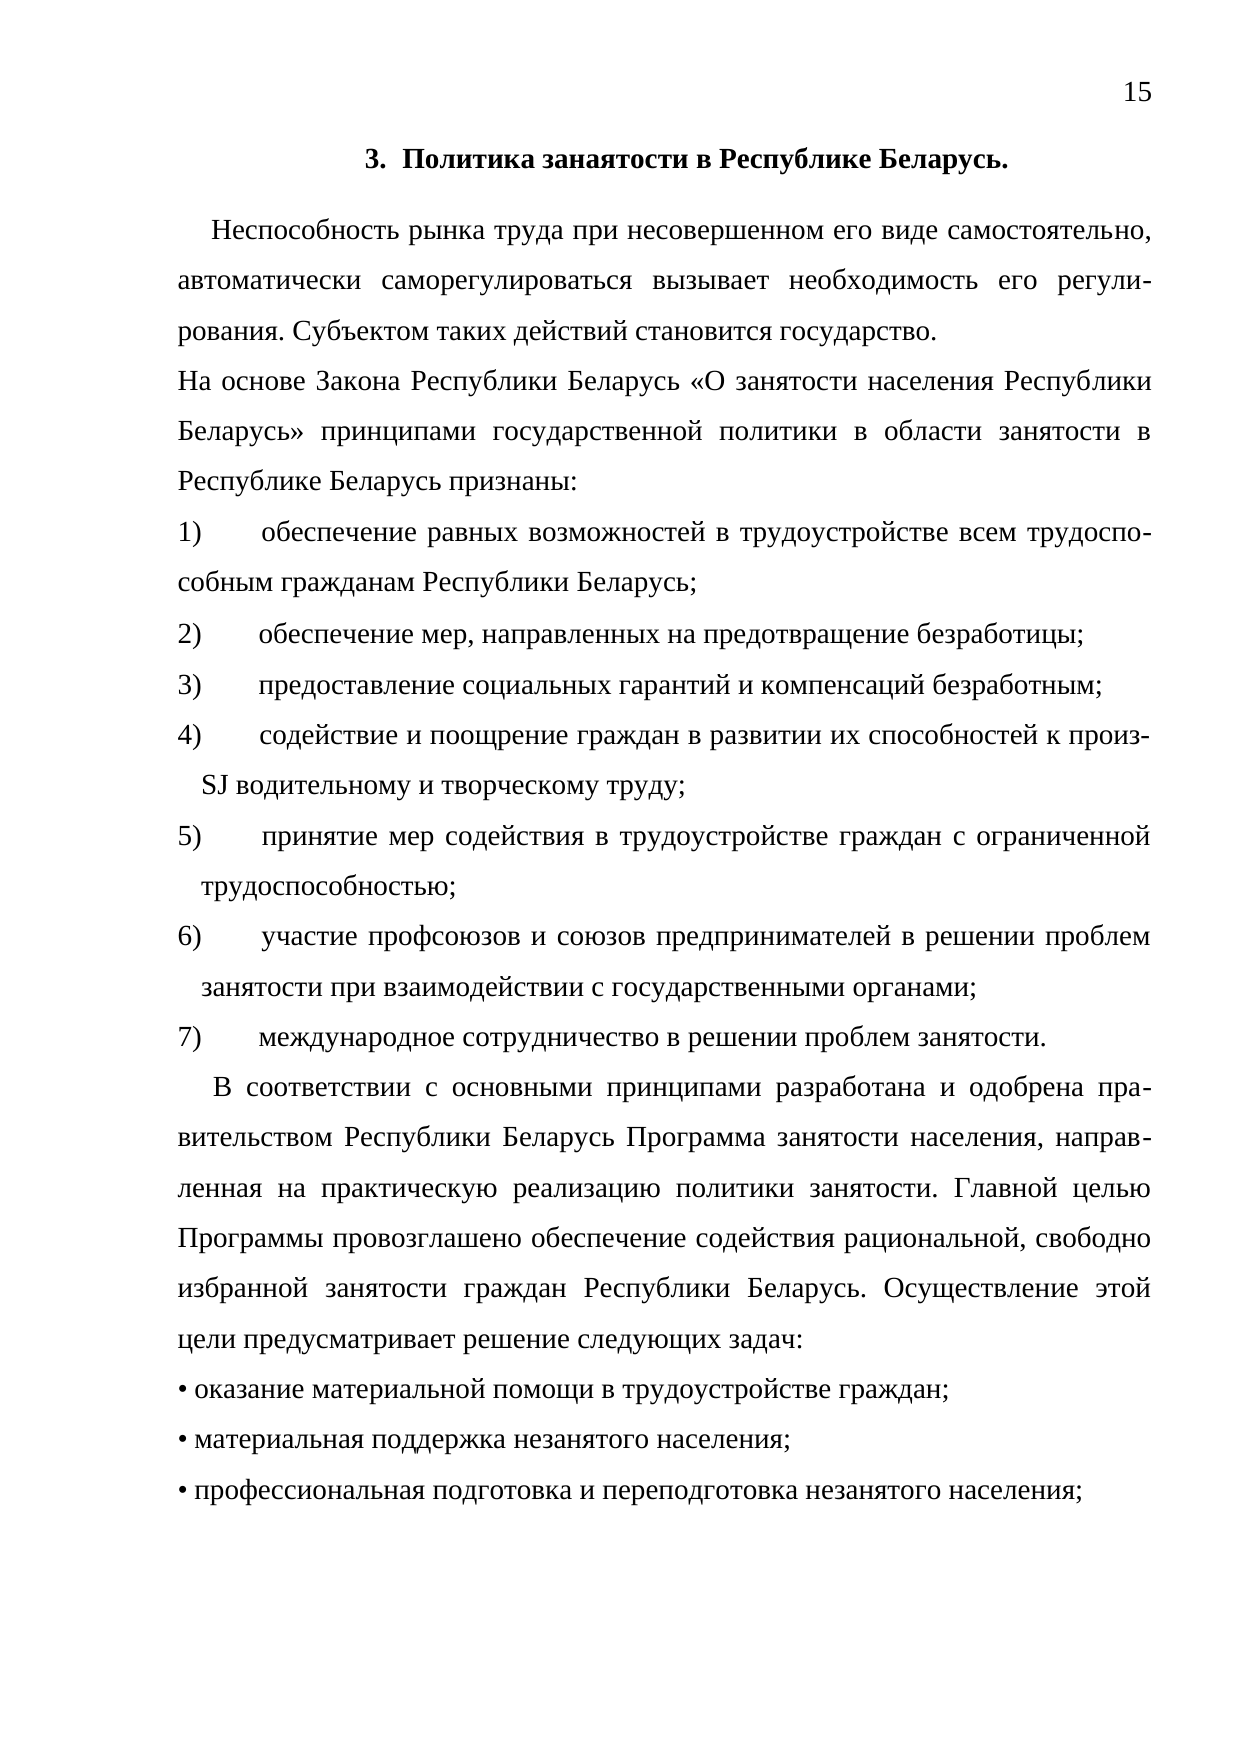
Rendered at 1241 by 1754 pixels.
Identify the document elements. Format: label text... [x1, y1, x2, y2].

list обеспечение мер, направленных на предотвращение безработицы; [177, 616, 1152, 650]
list участие профсоюзов и союзов предпринимателей в решении проблем занятости при взаимодействии с государственными органами; [177, 918, 1152, 1002]
list обеспечение равных возможностей в трудоустройстве всем трудоспособным гражданам Республики Беларусь; [177, 514, 1152, 598]
text Неспособность рынка труда при несовершенном его виде самостоятельно, автоматически саморегулироваться вызывает необходимость его регулирования. Субъектом таких действий становится государство. [177, 212, 1152, 346]
list предоставление социальных гарантий и компенсаций безработным; [177, 667, 1152, 700]
list содействие и поощрение граждан в развитии их способностей к произ- SJ водительному и творческому труду; [177, 717, 1152, 801]
list Политика занаятости в Республике Беларусь. [222, 141, 1152, 174]
text На основе Закона Республики Беларусь «О занятости населения Республики Беларусь» принципами государственной политики в области занятости в Республике Беларусь признаны: [177, 363, 1152, 497]
list материальная поддержка незанятого населения; [177, 1421, 1152, 1455]
list профессиональная подготовка и переподготовка незанятого населения; [177, 1472, 1152, 1505]
list оказание материальной помощи в трудоустройстве граждан; [177, 1371, 1152, 1405]
text В соответствии с основными принципами разработана и одобрена правительством Республики Беларусь Программа занятости населения, направленная на практическую реализацию политики занятости. Главной целью Программы провозглашено обеспечение содействия рациональной, свободно избранной занятости граждан Республики Беларусь. Осуществление этой цели предусматривает решение следующих задач: [177, 1069, 1152, 1354]
list принятие мер содействия в трудоустройстве граждан с ограниченной трудоспособностью; [177, 818, 1152, 902]
list международное сотрудничество в решении проблем занятости. [177, 1019, 1152, 1052]
